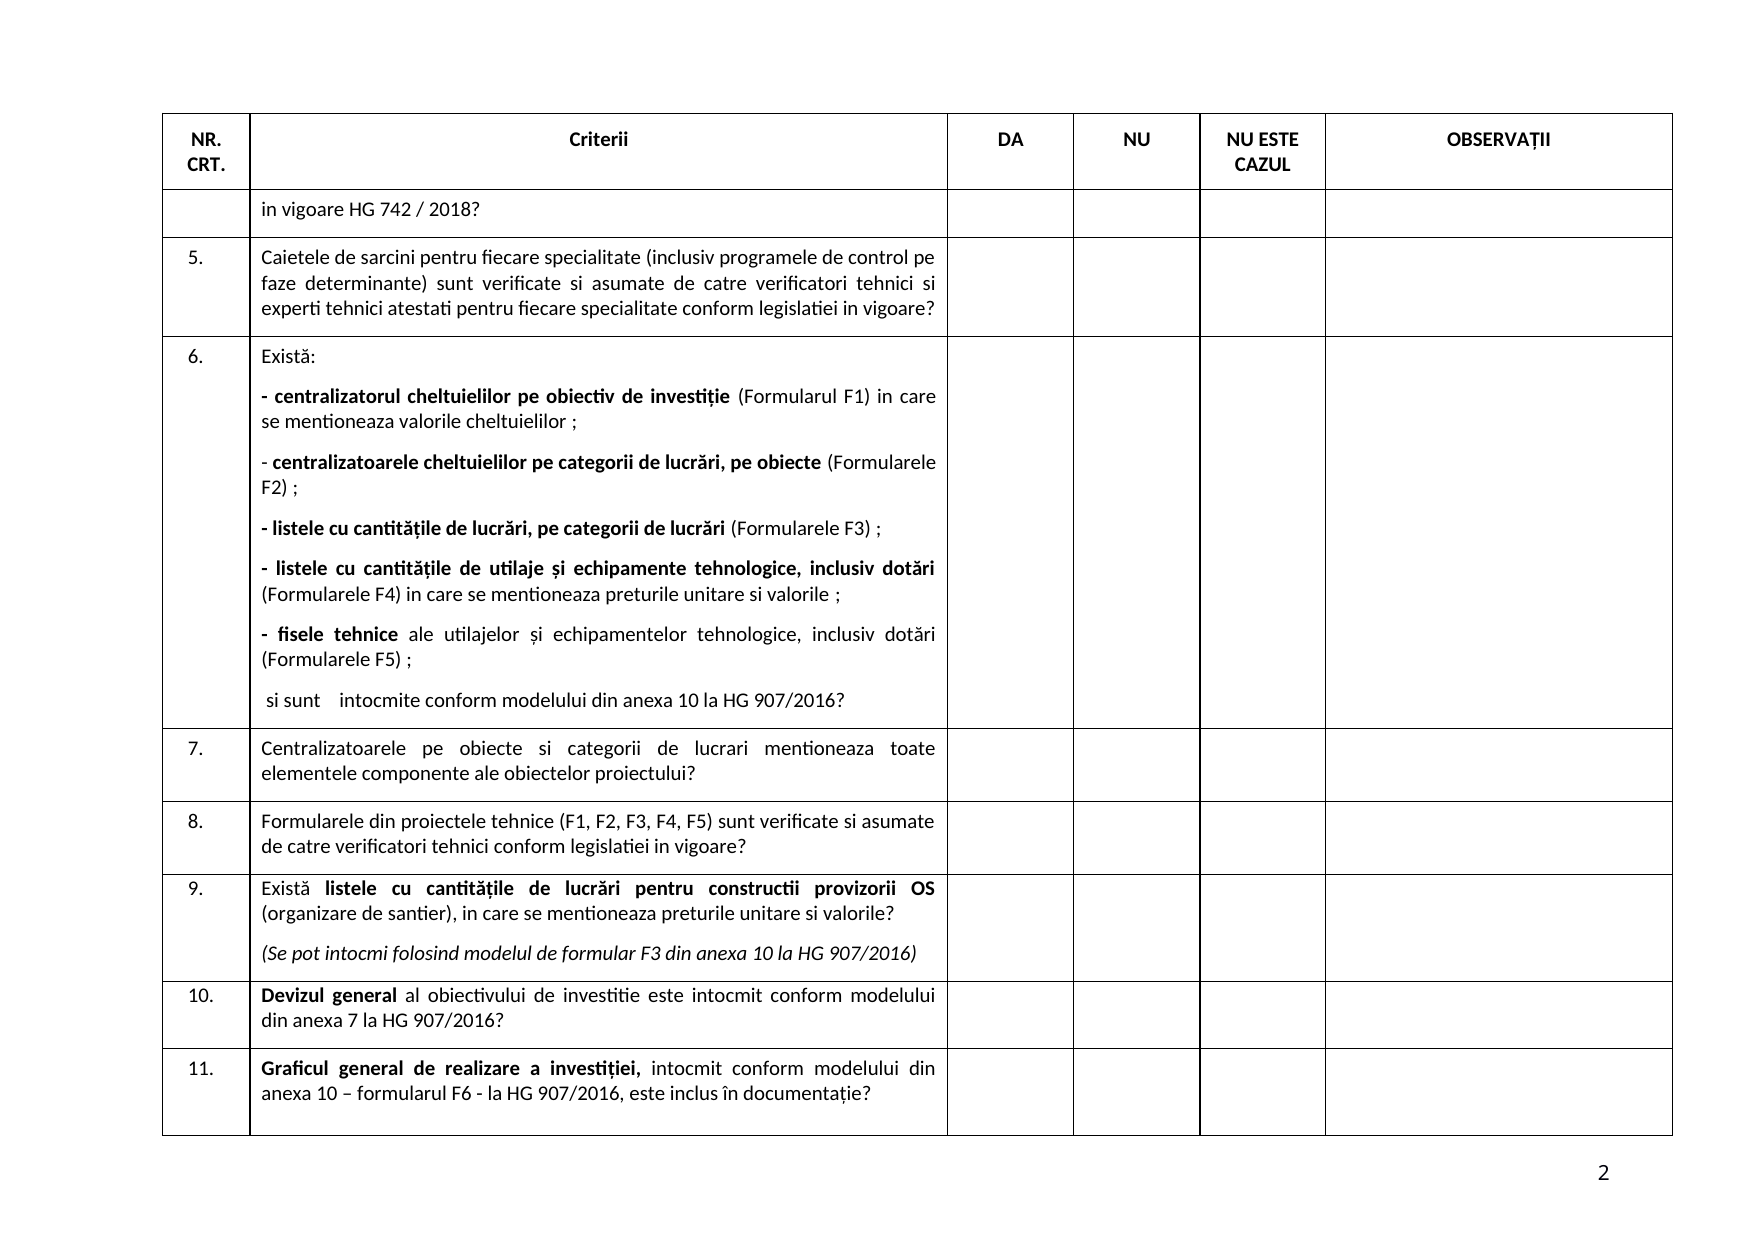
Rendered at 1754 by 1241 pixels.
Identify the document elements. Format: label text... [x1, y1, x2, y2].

table_cell [1326, 875, 1672, 981]
table_header NU [1074, 114, 1199, 189]
table_cell [1201, 875, 1325, 981]
table_cell Caietele de sarcini pentru fiecare specialitate (inclusiv programele de control pe faze determinante) sunt verificate si asumate de catre verificatori tehnici si experti tehnici atestati pentru fiecare specialitate conform legislatiei in vigoare? [251, 238, 947, 336]
table_cell [948, 875, 1073, 981]
table_header NR. CRT. [163, 114, 249, 189]
table_cell Devizul general al obiectivului de investitie este intocmit conform modelului din anexa 7 la HG 907/2016? [251, 982, 947, 1048]
table_header NU ESTE CAZUL [1201, 114, 1325, 189]
table_cell [1201, 982, 1325, 1048]
table_cell [948, 982, 1073, 1048]
table_cell [1201, 190, 1325, 237]
table_cell [163, 875, 249, 981]
table_header Criterii [251, 114, 947, 189]
table_cell [163, 982, 249, 1048]
table_cell [1074, 238, 1199, 336]
table_cell [1074, 729, 1199, 801]
table_cell [1074, 875, 1199, 981]
table_cell [948, 802, 1073, 874]
table_cell [1074, 337, 1199, 727]
table_cell [1326, 337, 1672, 727]
table_cell [163, 729, 249, 801]
table_cell [163, 337, 249, 727]
table_cell [1074, 1049, 1199, 1135]
table_cell [1201, 1049, 1325, 1135]
table_cell [163, 802, 249, 874]
table_cell [948, 337, 1073, 727]
table_cell [1074, 982, 1199, 1048]
table_cell Centralizatoarele pe obiecte si categorii de lucrari mentioneaza toate elementele componente ale obiectelor proiectului? [251, 729, 947, 801]
table_cell [1201, 238, 1325, 336]
table_header DA [948, 114, 1073, 189]
table_cell [948, 190, 1073, 237]
table_cell [163, 238, 249, 336]
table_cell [251, 190, 947, 237]
table_cell Există listele cu cantităţile de lucrări pentru constructii provizorii OS (organizare de santier), in care se mentioneaza preturile unitare si valorile? (Se pot intocmi folosind modelul de formular F3 din anexa 10 la HG 907/2016) [251, 875, 947, 981]
table_cell [1201, 337, 1325, 727]
table_cell [163, 190, 249, 237]
table_cell [1201, 729, 1325, 801]
table_cell Formularele din proiectele tehnice (F1, F2, F3, F4, F5) sunt verificate si asumate de catre verificatori tehnici conform legislatiei in vigoare? [251, 802, 947, 874]
table_cell Există: - centralizatorul cheltuielilor pe obiectiv de investiţie (Formularul F1) in care se mentioneaza valorile cheltuielilor ; - centralizatoarele cheltuielilor pe categorii de lucrări, pe obiecte (Formularele F2) ; - listele cu cantităţile de lucrări, pe categorii de lucrări (Formularele F3) ; - listele cu cantităţile de utilaje şi echipamente tehnologice, inclusiv dotări (Formularele F4) in care se mentioneaza preturile unitare si valorile ; - fisele tehnice ale utilajelor şi echipamentelor tehnologice, inclusiv dotări (Formularele F5) ; si sunt intocmite conform modelului din anexa 10 la HG 907/2016? [251, 337, 947, 727]
table_cell [1074, 190, 1199, 237]
table_cell [1326, 982, 1672, 1048]
table_cell [1326, 802, 1672, 874]
table_cell [1074, 802, 1199, 874]
table_cell [1326, 190, 1672, 237]
table_cell [163, 1049, 249, 1135]
table_cell [948, 1049, 1073, 1135]
table_cell [1326, 238, 1672, 336]
table_cell [948, 729, 1073, 801]
table_header OBSERVAŢII [1326, 114, 1672, 189]
table_cell intocmit conform modelului din anexa 10 – formularul F6 - la HG 907/2016, este inclus în documentaţie? [251, 1049, 947, 1135]
table_cell [948, 238, 1073, 336]
table_cell [1326, 729, 1672, 801]
table_cell [1201, 802, 1325, 874]
table_cell [1326, 1049, 1672, 1135]
